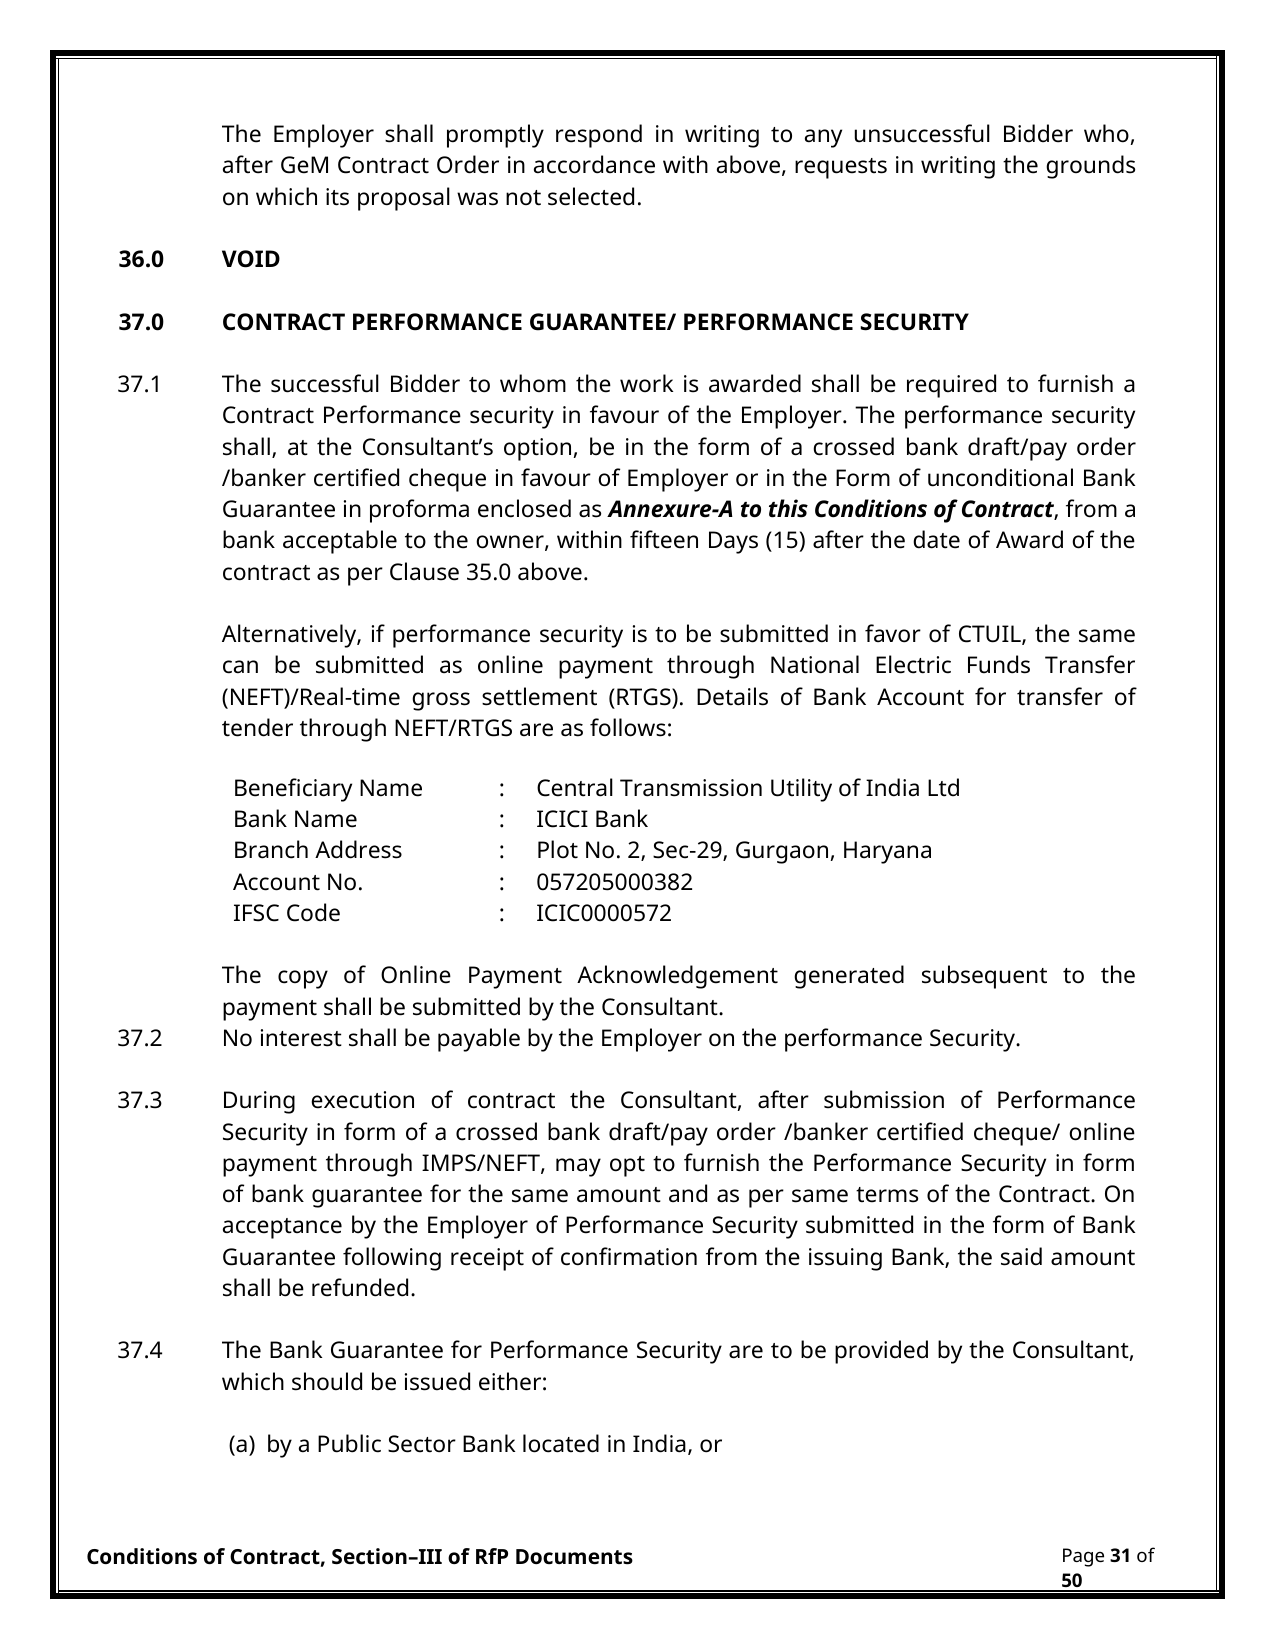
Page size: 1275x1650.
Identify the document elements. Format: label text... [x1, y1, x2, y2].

list by a Public Sector Bank located in India, or [228, 1428, 1137, 1459]
text 37.0 CONTRACT PERFORMANCE GUARANTEE/ PERFORMANCE SECURITY [118, 306, 1137, 337]
text 36.0 VOID [118, 243, 1137, 274]
text 37.4 The Bank Guarantee for Performance Security are to be provided by the Consultant, which should be issued either: [117, 1334, 1137, 1397]
text The Employer shall promptly respond in writing to any unsuccessful Bidder who, after GeM Contract Order in accordance with above, requests in writing the grounds on which its proposal was not selected. [117, 118, 1137, 212]
table_cell : [487, 866, 525, 897]
table_cell ICICI Bank [525, 803, 1136, 834]
table_cell Branch Address [222, 835, 487, 866]
table_cell : [487, 803, 525, 834]
table_cell ICIC0000572 [525, 897, 1136, 928]
table_header Beneficiary Name [222, 772, 487, 803]
table_header : [487, 772, 525, 803]
table_header Central Transmission Utility of India Ltd [525, 772, 1136, 803]
table_cell Account No. [222, 866, 487, 897]
table_cell : [487, 897, 525, 928]
text 37.2 No interest shall be payable by the Employer on the performance Security. [117, 1022, 1137, 1053]
text 37.3 During execution of contract the Consultant, after submission of Performance Security in form of a crossed bank draft/pay order /banker certified cheque/ online payment through IMPS/NEFT, may opt to furnish the Performance Security in form of bank guarantee for the same amount and as per same terms of the Contract. On acceptance by the Employer of Performance Security submitted in the form of Bank Guarantee following receipt of confirmation from the issuing Bank, the said amount shall be refunded. [117, 1084, 1137, 1303]
table_cell Plot No. 2, Sec-29, Gurgaon, Haryana [525, 835, 1136, 866]
text Alternatively, if performance security is to be submitted in favor of CTUIL, the same can be submitted as online payment through National Electric Funds Transfer (NEFT)/Real-time gross settlement (RTGS). Details of Bank Account for transfer of tender through NEFT/RTGS are as follows: [222, 618, 1137, 743]
table_cell : [487, 835, 525, 866]
table_cell 057205000382 [525, 866, 1136, 897]
text 37.1 The successful Bidder to whom the work is awarded shall be required to furnish a Contract Performance security in favour of the Employer. The performance security shall, at the Consultant’s option, be in the form of a crossed bank draft/pay order /banker certified cheque in favour of Employer or in the Form of unconditional Bank Guarantee in proforma enclosed as Annexure-A to this Conditions of Contract, from a bank acceptable to the owner, within fifteen Days (15) after the date of Award of the contract as per Clause 35.0 above. [117, 368, 1137, 587]
table_cell Bank Name [222, 803, 487, 834]
table_cell IFSC Code [222, 897, 487, 928]
text The copy of Online Payment Acknowledgement generated subsequent to the payment shall be submitted by the Consultant. [222, 959, 1137, 1022]
